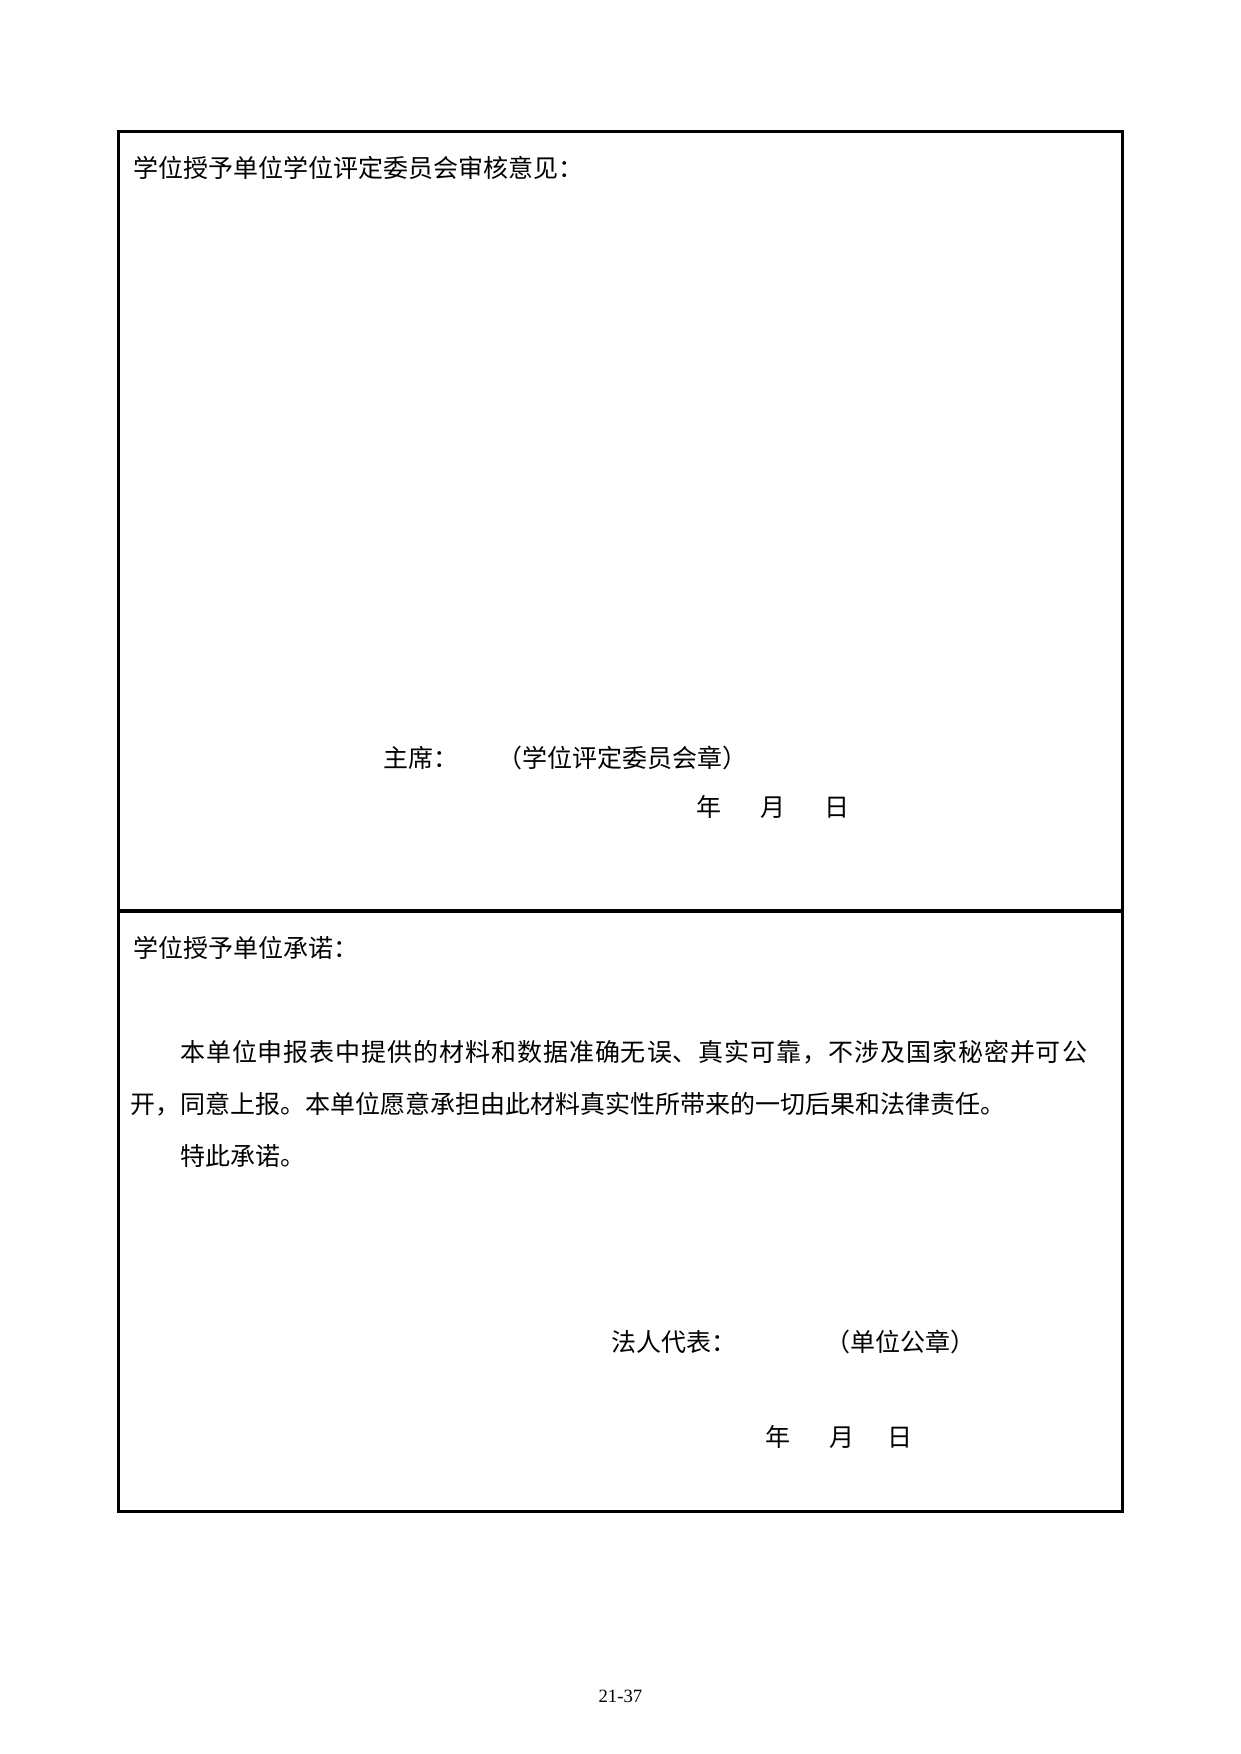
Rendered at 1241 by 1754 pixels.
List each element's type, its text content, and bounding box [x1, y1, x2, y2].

table_header 学位授予单位学位评定委员会审核意见： 主席： （学位评定委员会章） 年 月 日 [120, 133, 1121, 909]
table_cell 学位授予单位承诺： 本单位申报表中提供的材料和数据准确无误、真实可靠，不涉及国家秘密并可公开，同意上报。本单位愿意承担由此材料真实性所带来的一切后果和法律责任。 特此承诺。 法人代表： （单位公章） 年 月 日 [120, 913, 1121, 1510]
